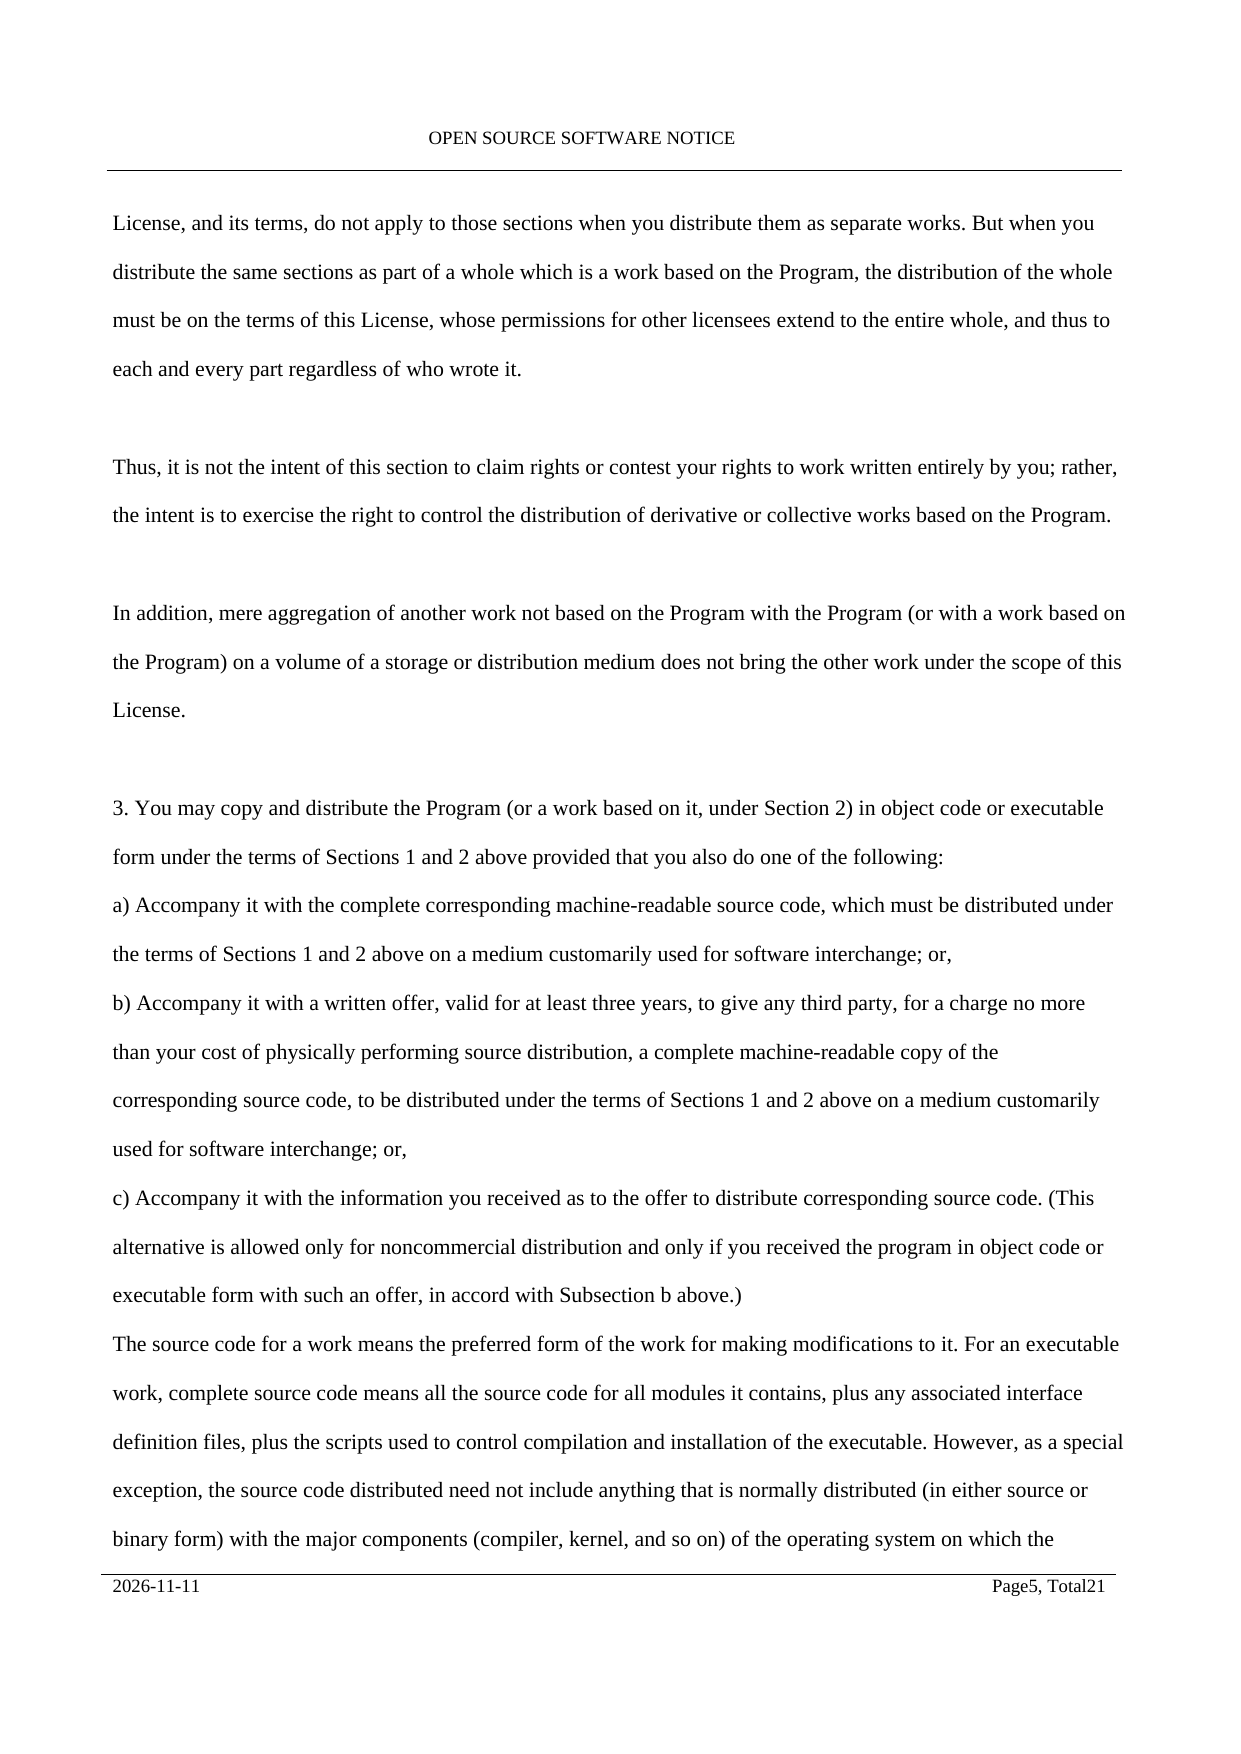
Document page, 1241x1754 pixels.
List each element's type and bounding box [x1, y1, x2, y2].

text [112, 206, 1128, 1555]
